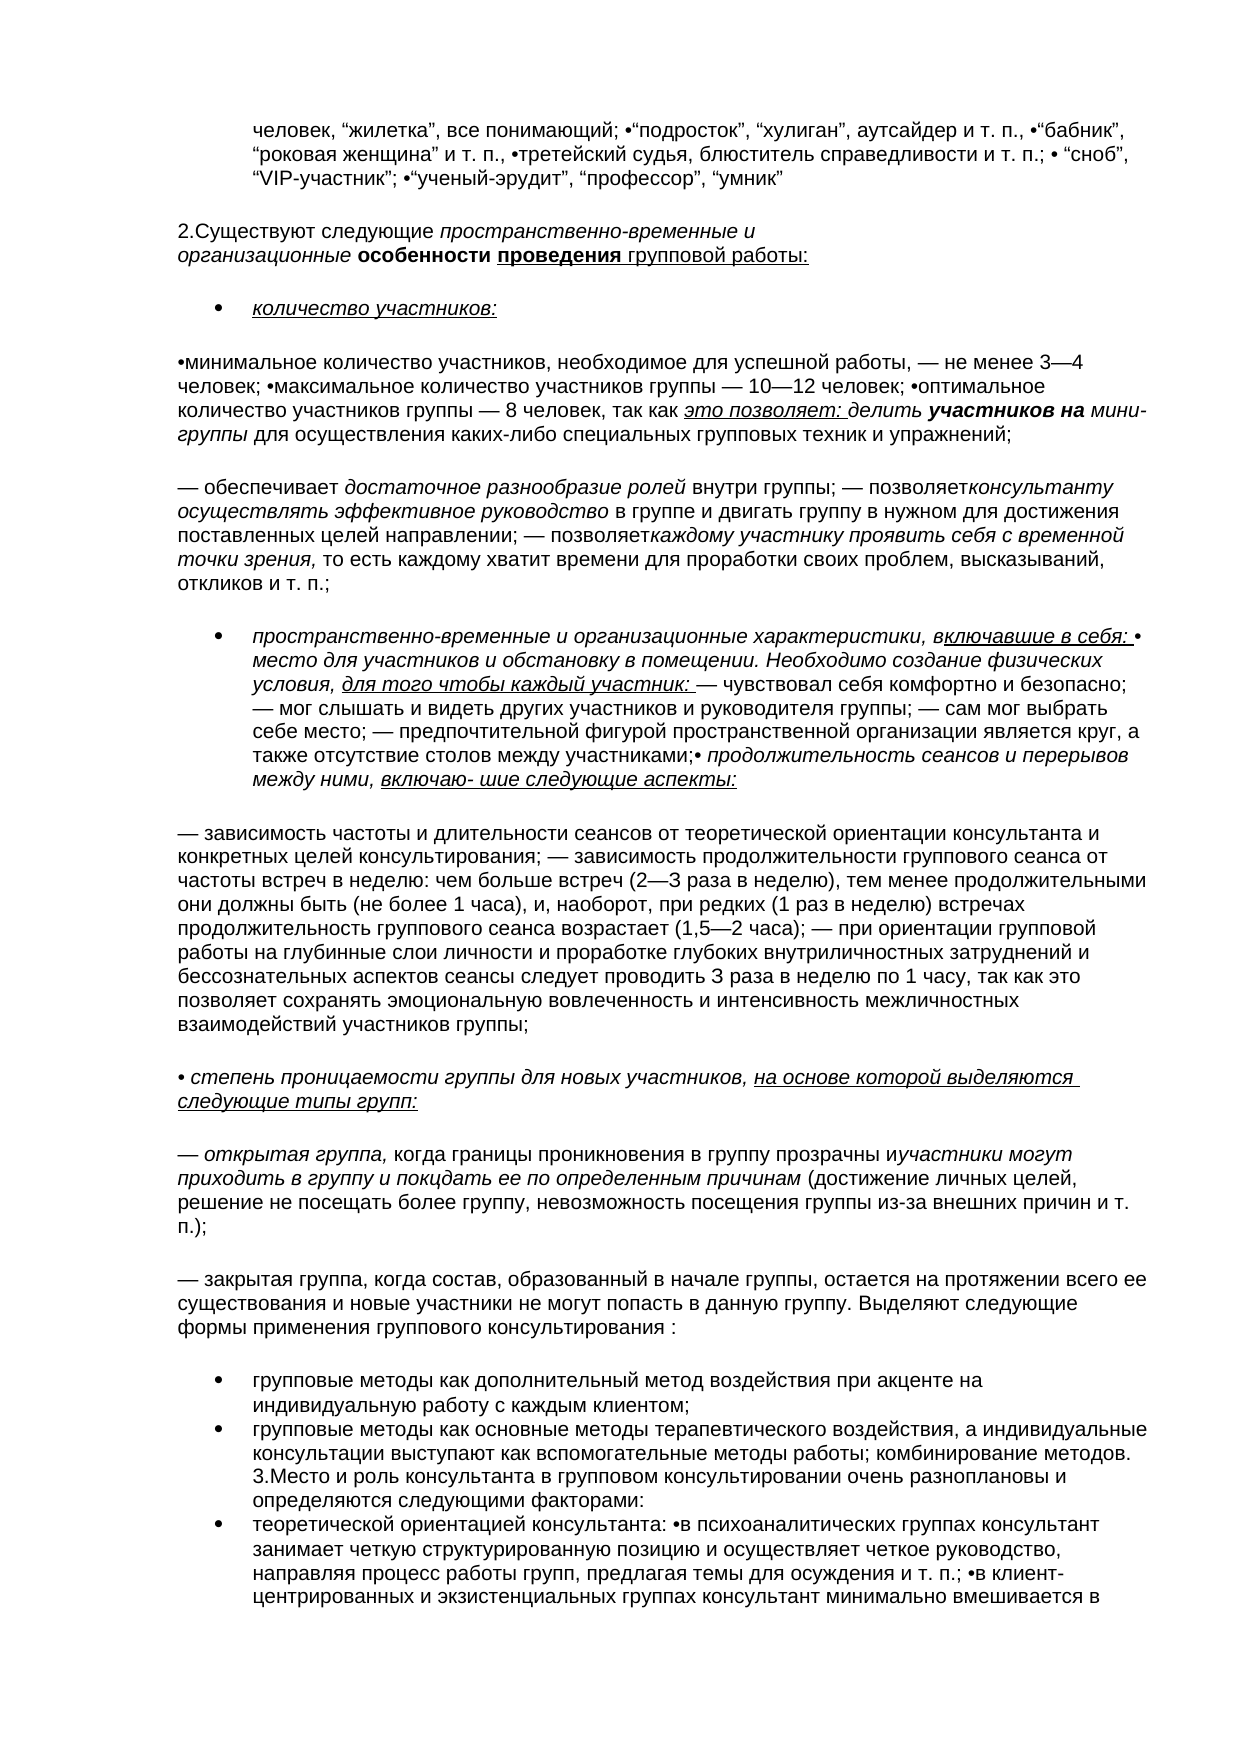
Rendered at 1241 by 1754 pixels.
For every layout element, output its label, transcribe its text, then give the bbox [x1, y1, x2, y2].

text — зависимость частоты и длительности сеансов от теоретической ориентации консультанта и конкретных целей консультирования; — зависимость продолжительности группового сеанса от частоты встреч в неделю: чем больше встреч (2—З раза в неделю), тем менее продолжительными они должны быть (не более 1 часа), и, наоборот, при редких (1 раз в неделю) встречах продолжительность группового сеанса возрастает (1,5—2 часа); — при ориентации групповой работы на глубинные слои личности и проработке глубоких внутриличностных затруднений и бессознательных аспектов сеансы следует проводить З раза в неделю по 1 часу, так как это позволяет сохранять эмоциональную вовлеченность и интенсивность межличностных взаимодействий участников группы; [177, 1065, 1152, 1281]
text — обеспечивает достаточное разнообразие ролей внутри группы; — позволяетконсультанту осуществлять эффективное руководство в группе и двигать группу в нужном для достижения поставленных целей направлении; — позволяеткаждому участнику проявить себя с временной точки зрения, то есть каждому хватит времени для проработки своих проблем, высказываний, откликов и т. п.; [177, 719, 1152, 839]
list ролевые вакансии в группе, то есть включение участника в ту или иную группу определяется тем, какие роли в данной группе не присутствуют и соответствует ли типичное поведение предполагаемого участника потребностям группы. Выделяют следующие типичные ролевые позиции (роли) участников группы: •родительские фигуры (строгий родитель, опекающий родитель и т. п.); •сексуальный объект; •эмпатичный человек, “жилетка”, все понимающий; •“подросток”, “хулиган”, аутсайдер и т. п., •“бабник”, “роковая женщина” и т. п., •третейский судья, блюститель справедливости и т. п.; • “сноб”, “VIP-участник”; •“ученый-эрудит”, “профессор”, “умник” [215, 243, 1152, 435]
list пространственно-временные и организационные характеристики, включавшие в себя: • место для участников и обстановку в помещении. Необходимо создание физических условия, для того чтобы каждый участник: — чувствовал себя комфортно и безопасно; — мог слышать и видеть других участников и руководителя группы; — сам мог выбрать себе место; — предпочтительной фигурой пространственной организации является круг, а также отсутствие столов между участниками;• продолжительность сеансов и перерывов между ними, включаю- шие следующие аспекты: [215, 868, 1152, 1036]
text •минимальное количество участников, необходимое для успешной работы, — не менее 3—4 человек; •максимальное количество участников группы — 10—12 человек; •оптимальное количество участников группы — 8 человек, так как это позволяет: делить участников на мини-группы для осуществления каких-либо специальных групповых техник и упражнений; [177, 594, 1152, 690]
text — открытая группа, когда границы проникновения в группу прозрачны иучастники могут приходить в группу и покцдать ее по определенным причинам (достижение личных целей, решение не посещать более группу, невозможность посещения группы из-за внешних причин и т. п.); [177, 1387, 1152, 1483]
text — закрытая группа, когда состав, образованный в начале группы, остается на протяжении всего ее существования и новые участники не могут попасть в данную группу. Выделяют следующие формы применения группового консультирования : [177, 1512, 1152, 1584]
text • степень проницаемости группы для новых участников, на основе которой выделяются следующие типы групп: [177, 1310, 1152, 1358]
list количество участников: [215, 541, 1152, 565]
text 2.Существуют следующие пространственно-временные и организационные особенности проведения групповой работы: [177, 464, 1152, 512]
list постепенное формирование группы, то есть подбор конкретных участников для конкретной группы с учетом целей, задач и групповой динамики в данной группе, предполагающий, что изначально группу составляют 2—3 участника, а затем в соответствии с их потребностями подбираются остальные члены группы; [215, 118, 1152, 214]
